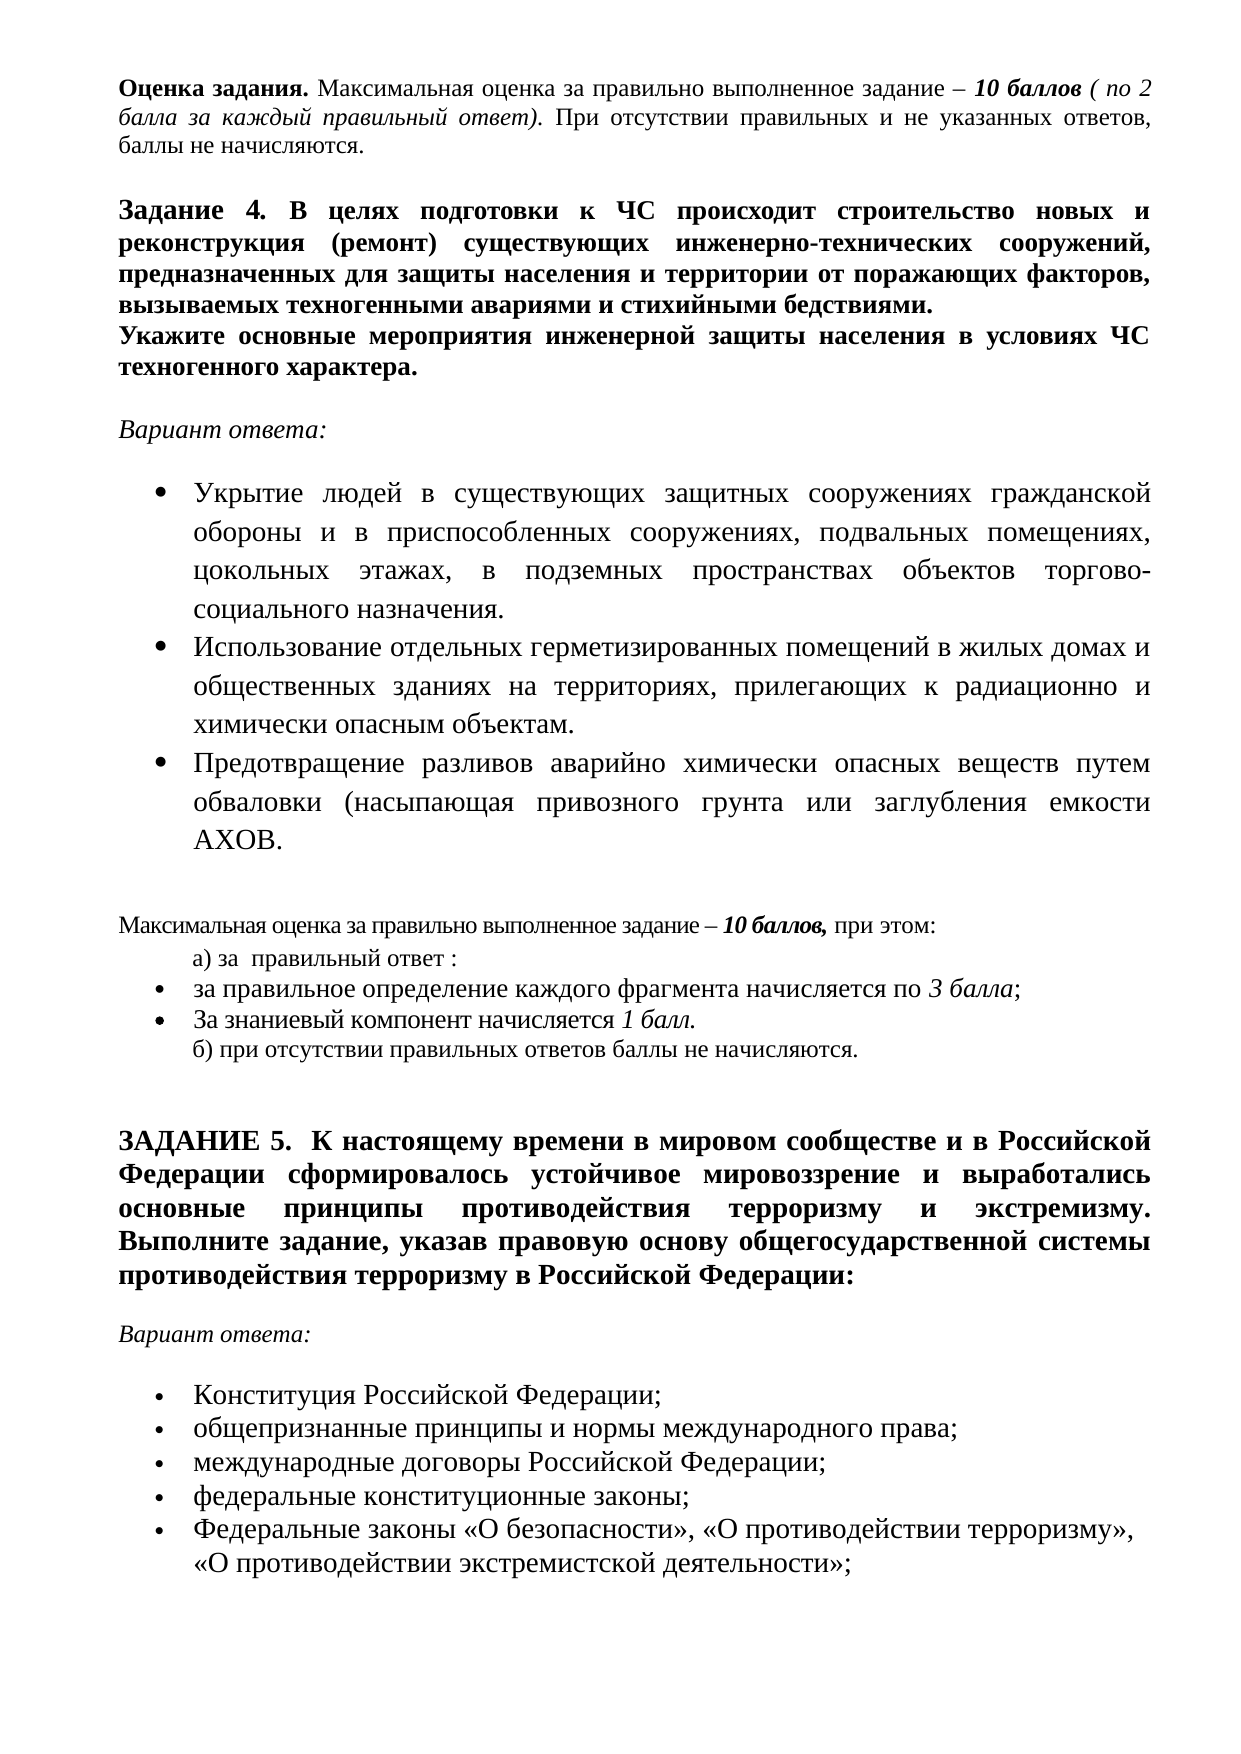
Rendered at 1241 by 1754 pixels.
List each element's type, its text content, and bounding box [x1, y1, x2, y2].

text б) при отсутствии правильных ответов баллы не начисляются. [118, 1034, 1152, 1063]
list Использование отдельных герметизированных помещений в жилых домах и общественных зданиях на территориях, прилегающих к радиационно и химически опасным объектам. [156, 629, 1152, 740]
text а) за правильный ответ : [118, 943, 1152, 972]
list международные договоры Российской Федерации; [156, 1444, 1152, 1478]
list за правильное определение каждого фрагмента начисляется по 3 балла; [156, 972, 1152, 1003]
text Вариант ответа: [118, 413, 1152, 444]
text Максимальная оценка за правильно выполненное задание – 10 баллов, при этом: [118, 910, 1152, 939]
list Укрытие людей в существующих защитных сооружениях гражданской обороны и в приспособленных сооружениях, подвальных помещениях, цокольных этажах, в подземных пространствах объектов торгово-социального назначения. [156, 475, 1152, 624]
list Конституция Российской Федерации; [156, 1377, 1152, 1411]
text Укажите основные мероприятия инженерной защиты населения в условиях ЧС техногенного характера. [118, 319, 1152, 382]
text Задание 4. В целях подготовки к ЧС происходит строительство новых и реконструкция (ремонт) существующих инженерно-технических сооружений, предназначенных для защиты населения и территории от поражающих факторов, вызываемых техногенными авариями и стихийными бедствиями. [118, 192, 1152, 319]
list Федеральные законы «О безопасности», «О противодействии терроризму», «О противодействии экстремистской деятельности»; [156, 1511, 1152, 1578]
list федеральные конституционные законы; [156, 1478, 1152, 1511]
text Оценка задания. Максимальная оценка за правильно выполненное задание – 10 баллов ( по 2 балла за каждый правильный ответ). При отсутствии правильных и не указанных ответов, баллы не начисляются. [118, 73, 1152, 159]
text ЗАДАНИЕ 5. К настоящему времени в мировом сообществе и в Российской Федерации сформировалось устойчивое мировоззрение и выработались основные принципы противодействия терроризму и экстремизму. Выполните задание, указав правовую основу общегосударственной системы противодействия терроризму в Российской Федерации: [118, 1123, 1152, 1290]
list общепризнанные принципы и нормы международного права; [156, 1411, 1152, 1444]
list За знаниевый компонент начисляется 1 балл. [156, 1003, 1152, 1034]
list Предотвращение разливов аварийно химически опасных веществ путем обваловки (насыпающая привозного грунта или заглубления емкости АХОВ. [156, 745, 1152, 856]
text Вариант ответа: [118, 1319, 1152, 1348]
